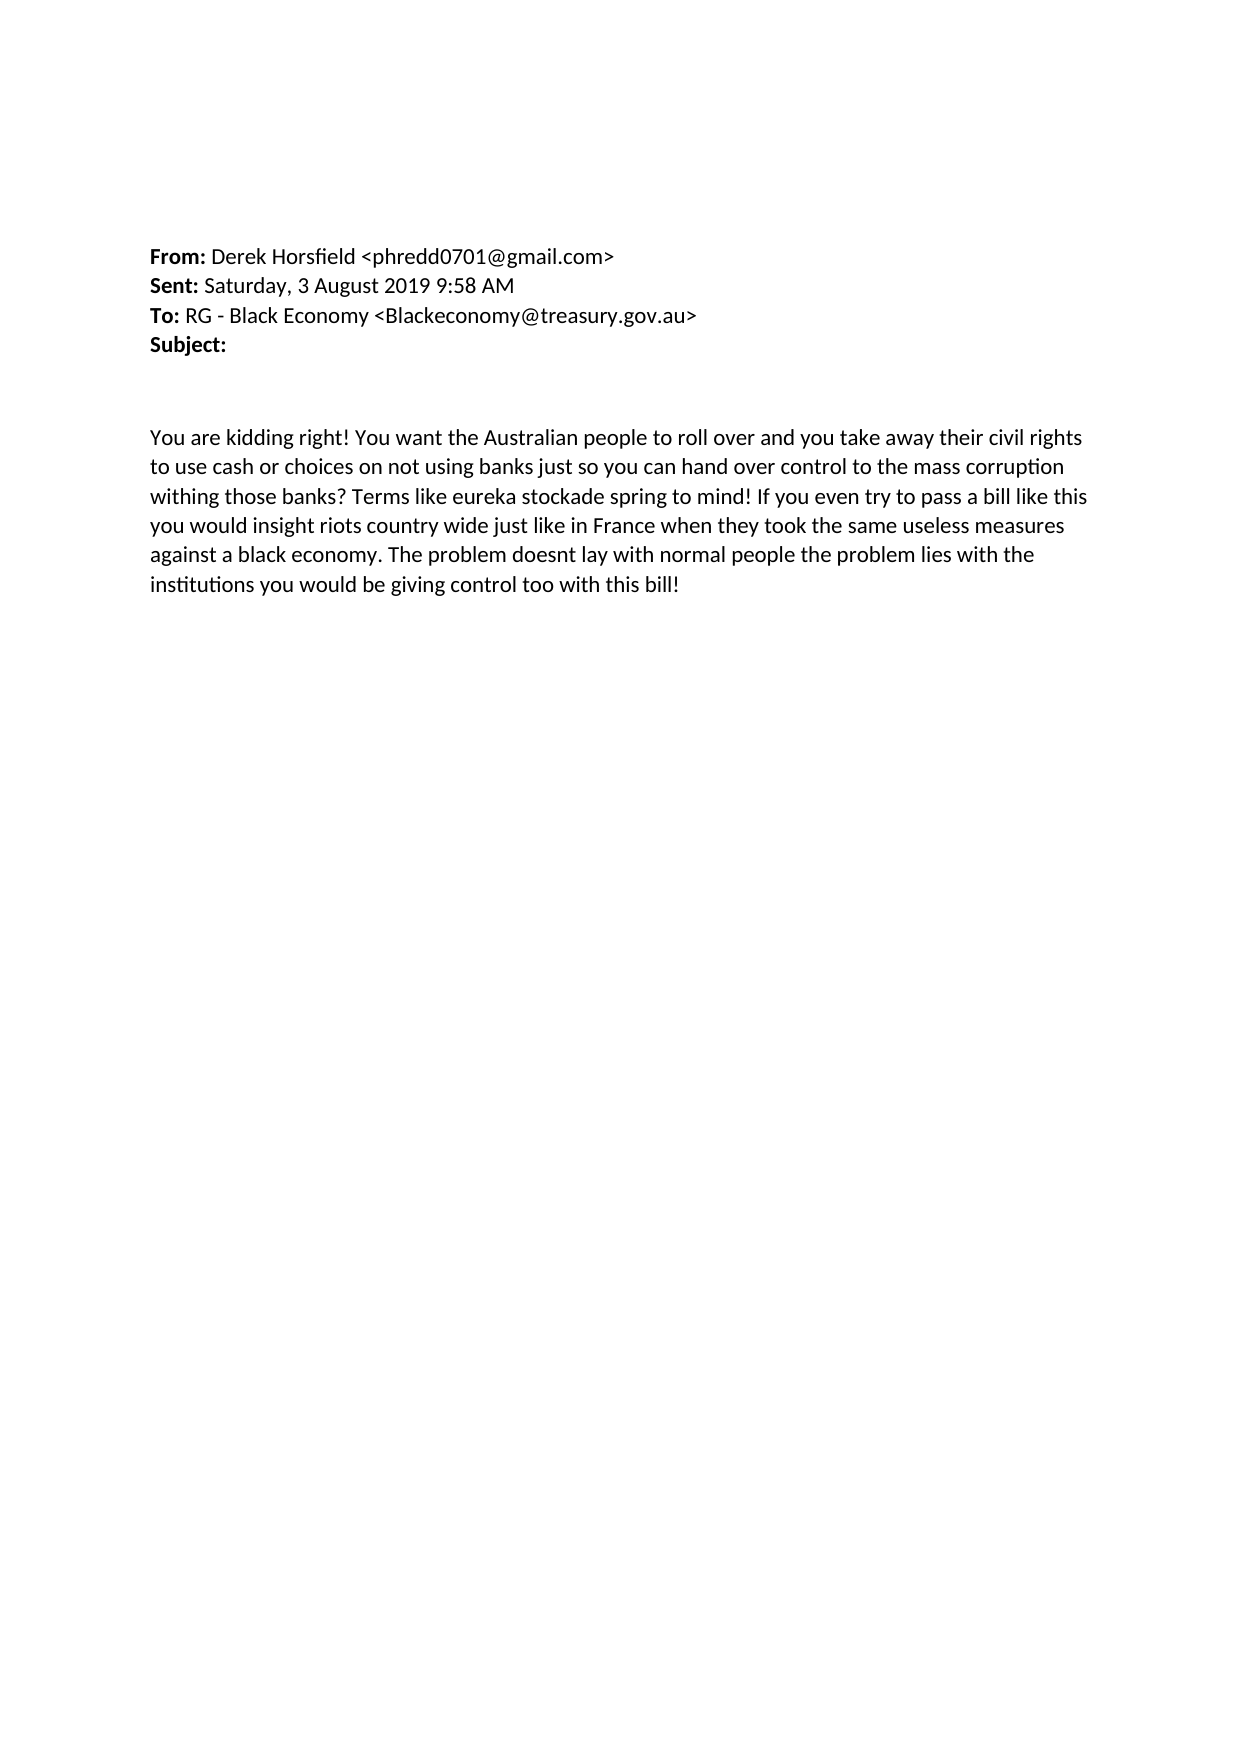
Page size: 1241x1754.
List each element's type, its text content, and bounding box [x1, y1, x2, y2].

text You are kidding right! You want the Australian people to roll over and you take away their civil rights to use cash or choices on not using banks just so you can hand over control to the mass corruption withing those banks? Terms like eureka stockade spring to mind! If you even try to pass a bill like this you would insight riots country wide just like in France when they took the same useless measures against a black economy. The problem doesnt lay with normal people the problem lies with the institutions you would be giving control too with this bill! [150, 423, 1090, 598]
text From: Derek Horsfield <phredd0701@gmail.com> Sent: Saturday, 3 August 2019 9:58 AM To: RG - Black Economy <Blackeconomy@treasury.gov.au> Subject: [150, 242, 1090, 358]
